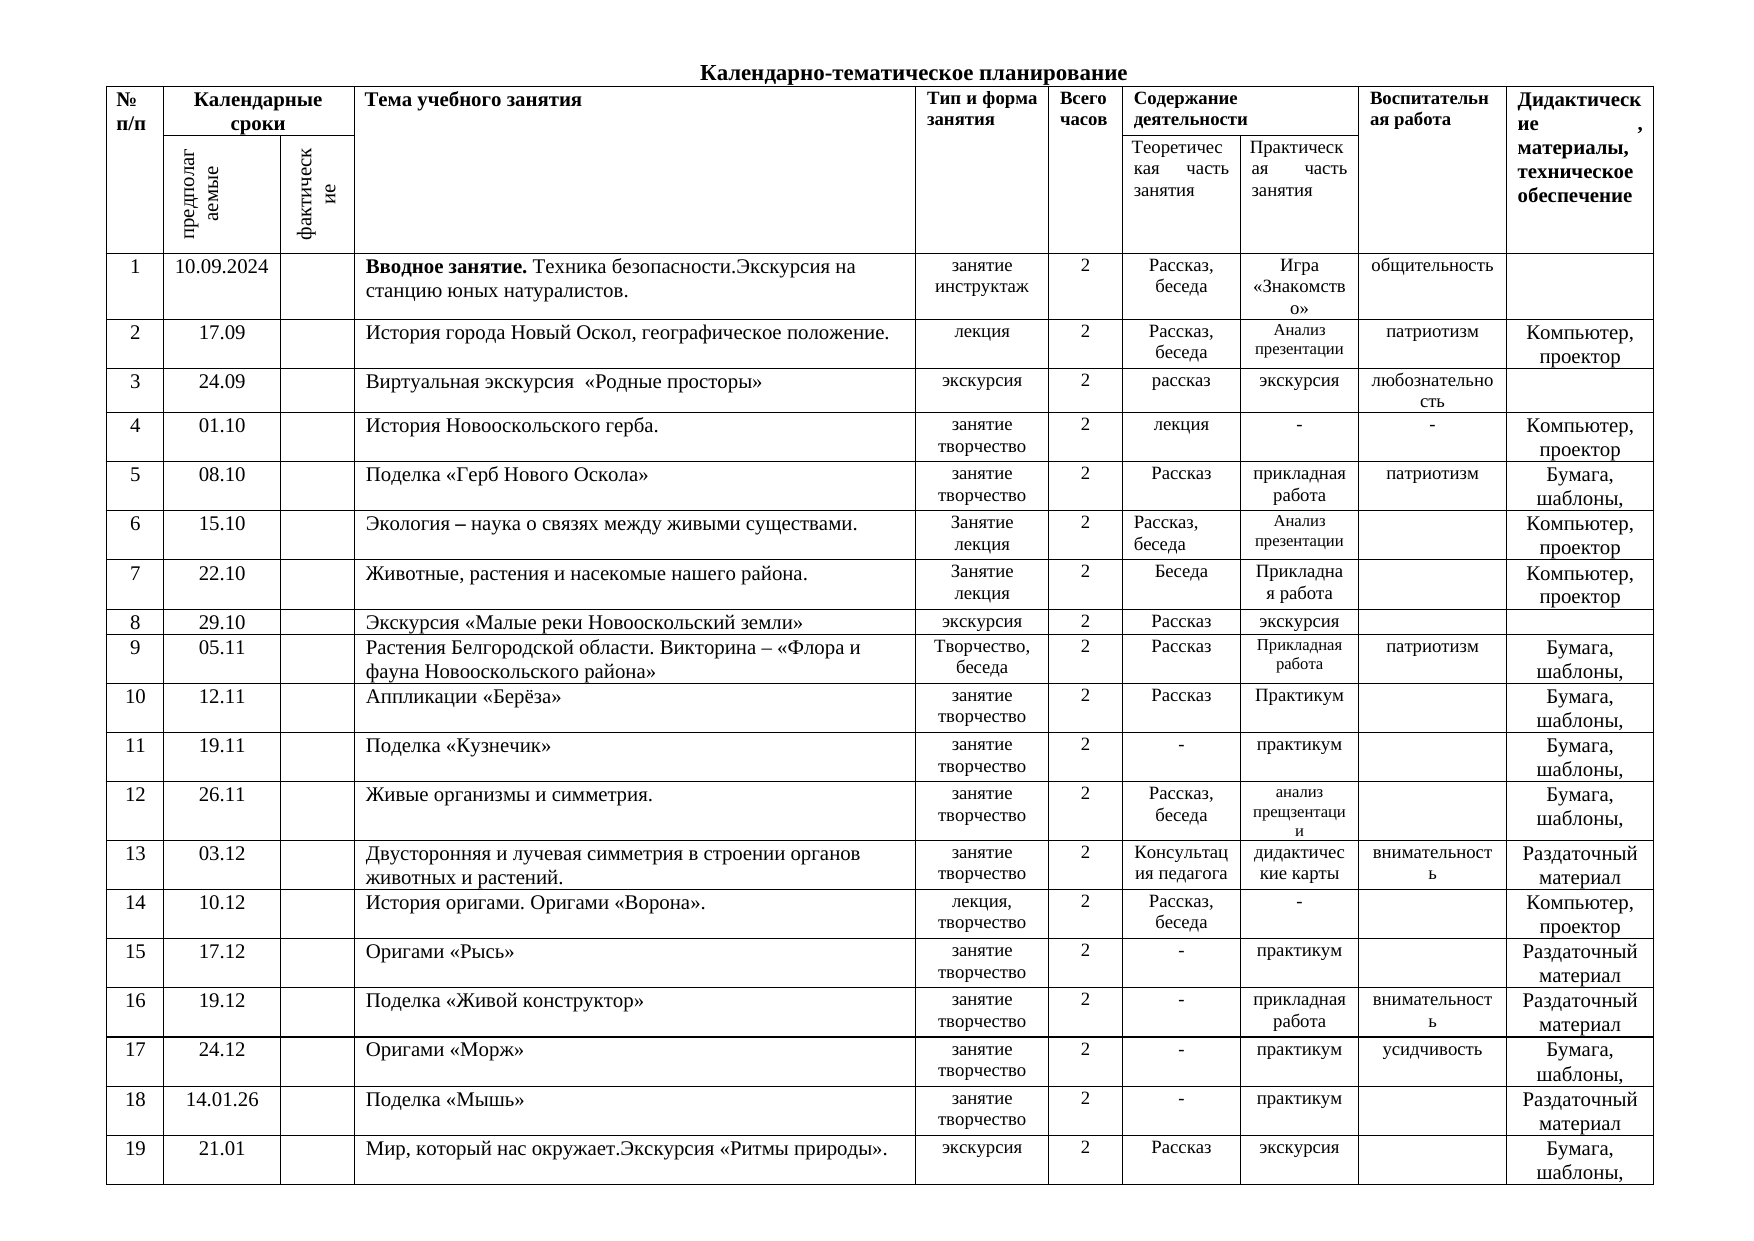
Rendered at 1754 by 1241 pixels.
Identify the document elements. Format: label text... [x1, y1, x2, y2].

table_cell Практикум [1241, 684, 1358, 732]
table_cell [281, 1038, 354, 1086]
table_header № п/п [107, 87, 163, 253]
table_cell занятие творчество [916, 413, 1048, 461]
table_cell 29.10 [164, 610, 280, 634]
table_cell 6 [107, 511, 163, 559]
table_cell 18 [107, 1087, 163, 1135]
table_cell общительность [1359, 254, 1506, 318]
table_cell История Новооскольского герба. [355, 413, 915, 461]
table_cell 01.10 [164, 413, 280, 461]
table_cell [1507, 369, 1653, 412]
table_cell [1359, 1087, 1506, 1135]
table_cell Бумага, шаблоны, [1507, 1136, 1653, 1184]
table_cell 2 [1049, 684, 1122, 732]
table_cell [1359, 560, 1506, 608]
table_cell - [1123, 939, 1240, 987]
table_cell [281, 988, 354, 1036]
table_cell [281, 939, 354, 987]
table_cell Занятие лекция [916, 560, 1048, 608]
table_header Дидактические , материалы, техническое обеспечение [1507, 87, 1653, 253]
table_cell 19 [107, 1136, 163, 1184]
table_cell [1359, 684, 1506, 732]
table_cell Оригами «Рысь» [355, 939, 915, 987]
table_cell Рассказ [1123, 684, 1240, 732]
table_cell 2 [1049, 988, 1122, 1036]
table_cell 2 [1049, 1038, 1122, 1086]
table_cell занятие творчество [916, 988, 1048, 1036]
table_cell 4 [107, 413, 163, 461]
table_cell - [1241, 413, 1358, 461]
table_cell Поделка «Мышь» [355, 1087, 915, 1135]
table_cell - [1359, 413, 1506, 461]
table_cell Консультация педагога [1123, 841, 1240, 889]
table_cell Рассказ, беседа [1123, 254, 1240, 318]
table_header Тема учебного занятия [355, 87, 915, 253]
table_cell 7 [107, 560, 163, 608]
table_cell занятие творчество [916, 684, 1048, 732]
table_cell Экскурсия «Малые реки Новооскольский земли» [355, 610, 915, 634]
table_cell Игра «Знакомство» [1241, 254, 1358, 318]
table_cell усидчивость [1359, 1038, 1506, 1086]
table_cell Анализ презентации [1241, 320, 1358, 368]
table_cell Раздаточный материал [1507, 841, 1653, 889]
table_cell дидактические карты [1241, 841, 1358, 889]
table_cell 17.12 [164, 939, 280, 987]
table_cell Рассказ [1123, 610, 1240, 634]
table_cell занятие творчество [916, 733, 1048, 781]
table_cell [1359, 610, 1506, 634]
table_cell Виртуальная экскурсия «Родные просторы» [355, 369, 915, 412]
table_cell экскурсия [1241, 369, 1358, 412]
table_cell 2 [1049, 610, 1122, 634]
table_cell Беседа [1123, 560, 1240, 608]
table_cell Компьютер, проектор [1507, 560, 1653, 608]
table_cell занятие творчество [916, 462, 1048, 510]
table_cell Раздаточный материал [1507, 988, 1653, 1036]
table_cell [281, 320, 354, 368]
table_cell Бумага, шаблоны, [1507, 733, 1653, 781]
table_cell 12.11 [164, 684, 280, 732]
table_cell 24.12 [164, 1038, 280, 1086]
table_cell - [1123, 988, 1240, 1036]
table_cell Вводное занятие. Техника безопасности.Экскурсия на станцию юных натуралистов. [355, 254, 915, 318]
table_cell лекция [916, 320, 1048, 368]
table_cell История города Новый Оскол, географическое положение. [355, 320, 915, 368]
table_cell экскурсия [916, 369, 1048, 412]
table_cell 2 [1049, 841, 1122, 889]
table_cell История оригами. Оригами «Ворона». [355, 890, 915, 938]
table_cell [1507, 254, 1653, 318]
table_cell внимательность [1359, 988, 1506, 1036]
table_header Тип и форма занятия [916, 87, 1048, 253]
table_cell 2 [1049, 1087, 1122, 1135]
table_cell 08.10 [164, 462, 280, 510]
table_header Воспитательная работа [1359, 87, 1506, 253]
table_cell Практическая часть занятия [1241, 136, 1358, 253]
table_cell патриотизм [1359, 635, 1506, 683]
table_cell Анализ презентации [1241, 511, 1358, 559]
table_cell [281, 511, 354, 559]
table_cell внимательность [1359, 841, 1506, 889]
table_cell предполагаемые [164, 136, 280, 253]
table_cell 2 [1049, 635, 1122, 683]
table_cell занятие творчество [916, 841, 1048, 889]
table_cell Рассказ [1123, 1136, 1240, 1184]
table_cell Растения Белгородской области. Викторина – «Флора и фауна Новооскольского района» [355, 635, 915, 683]
table_cell Оригами «Морж» [355, 1038, 915, 1086]
table_cell 13 [107, 841, 163, 889]
table_cell [281, 733, 354, 781]
table_header Всего часов [1049, 87, 1122, 253]
table_cell [281, 560, 354, 608]
table_cell Бумага, шаблоны, [1507, 462, 1653, 510]
table_cell - [1123, 1038, 1240, 1086]
table_cell 11 [107, 733, 163, 781]
table_cell 5 [107, 462, 163, 510]
table_cell Живые организмы и симметрия. [355, 782, 915, 840]
table_cell занятие творчество [916, 1038, 1048, 1086]
table_cell [281, 841, 354, 889]
table_cell 22.10 [164, 560, 280, 608]
table_cell Животные, растения и насекомые нашего района. [355, 560, 915, 608]
table_cell экскурсия [916, 1136, 1048, 1184]
table_cell [1359, 733, 1506, 781]
table_cell Бумага, шаблоны, [1507, 684, 1653, 732]
table_cell Компьютер, проектор [1507, 511, 1653, 559]
table_cell 21.01 [164, 1136, 280, 1184]
table_cell 2 [1049, 369, 1122, 412]
table_cell занятие инструктаж [916, 254, 1048, 318]
table_cell 05.11 [164, 635, 280, 683]
table_cell Рассказ, беседа [1123, 320, 1240, 368]
table_cell Двусторонняя и лучевая симметрия в строении органов животных и растений. [355, 841, 915, 889]
table_cell Компьютер, проектор [1507, 890, 1653, 938]
table_cell Бумага, шаблоны, [1507, 782, 1653, 840]
table_cell - [1123, 1087, 1240, 1135]
table_cell [1359, 939, 1506, 987]
table_cell 10.12 [164, 890, 280, 938]
table_cell Компьютер, проектор [1507, 413, 1653, 461]
table_cell 19.11 [164, 733, 280, 781]
table_cell Рассказ [1123, 635, 1240, 683]
table_cell экскурсия [916, 610, 1048, 634]
table_cell патриотизм [1359, 320, 1506, 368]
table_cell 2 [1049, 320, 1122, 368]
table_cell патриотизм [1359, 462, 1506, 510]
table_header Содержание деятельности [1123, 87, 1358, 135]
table_cell экскурсия [1241, 610, 1358, 634]
table_cell [281, 890, 354, 938]
table_cell 2 [1049, 733, 1122, 781]
table_cell Теоретическая часть занятия [1123, 136, 1240, 253]
table_cell 16 [107, 988, 163, 1036]
table_cell Поделка «Кузнечик» [355, 733, 915, 781]
table_cell занятие творчество [916, 1087, 1048, 1135]
table_cell 1 [107, 254, 163, 318]
table_cell занятие творчество [916, 782, 1048, 840]
table_cell практикум [1241, 1038, 1358, 1086]
table_cell лекция, творчество [916, 890, 1048, 938]
table_cell лекция [1123, 413, 1240, 461]
table_cell 2 [1049, 939, 1122, 987]
table_cell [281, 610, 354, 634]
table_cell 26.11 [164, 782, 280, 840]
table_cell [281, 254, 354, 318]
table_cell 9 [107, 635, 163, 683]
table_cell Бумага, шаблоны, [1507, 635, 1653, 683]
table_cell практикум [1241, 939, 1358, 987]
table_cell 2 [1049, 782, 1122, 840]
table_cell [1359, 1136, 1506, 1184]
table_cell - [1123, 733, 1240, 781]
table_cell любознательность [1359, 369, 1506, 412]
table_cell Мир, который нас окружает.Экскурсия «Ритмы природы». [355, 1136, 915, 1184]
table_cell 2 [1049, 1136, 1122, 1184]
table_cell [1507, 610, 1653, 634]
table_cell Раздаточный материал [1507, 939, 1653, 987]
table_cell 2 [1049, 560, 1122, 608]
table_cell Рассказ, беседа [1123, 890, 1240, 938]
table_cell рассказ [1123, 369, 1240, 412]
table_cell 3 [107, 369, 163, 412]
table_cell экскурсия [1241, 1136, 1358, 1184]
table_cell Поделка «Герб Нового Оскола» [355, 462, 915, 510]
table_cell 15.10 [164, 511, 280, 559]
table_cell 2 [1049, 254, 1122, 318]
table_cell Занятие лекция [916, 511, 1048, 559]
text Календарно-тематическое планирование [118, 59, 1636, 86]
table_cell Творчество, беседа [916, 635, 1048, 683]
table_cell 03.12 [164, 841, 280, 889]
table_cell прикладная работа [1241, 988, 1358, 1036]
table_cell Аппликации «Берёза» [355, 684, 915, 732]
table_cell 12 [107, 782, 163, 840]
table_cell 2 [1049, 462, 1122, 510]
table_cell 17.09 [164, 320, 280, 368]
table_cell 19.12 [164, 988, 280, 1036]
table_cell [281, 1087, 354, 1135]
table_cell [281, 782, 354, 840]
table_cell 10.09.2024 [164, 254, 280, 318]
table_cell Компьютер, проектор [1507, 320, 1653, 368]
table_cell [281, 369, 354, 412]
table_cell 2 [1049, 511, 1122, 559]
table_cell 15 [107, 939, 163, 987]
table_cell Прикладная работа [1241, 560, 1358, 608]
table_cell прикладная работа [1241, 462, 1358, 510]
table_cell 2 [107, 320, 163, 368]
table_cell занятие творчество [916, 939, 1048, 987]
table_cell анализ прещзентации [1241, 782, 1358, 840]
table_cell 2 [1049, 413, 1122, 461]
table_cell Раздаточный материал [1507, 1087, 1653, 1135]
table_cell [1359, 890, 1506, 938]
table_cell Прикладная работа [1241, 635, 1358, 683]
table_cell Бумага, шаблоны, [1507, 1038, 1653, 1086]
table_cell Рассказ [1123, 462, 1240, 510]
table_cell 2 [1049, 890, 1122, 938]
table_cell фактические [281, 136, 354, 253]
table_cell практикум [1241, 733, 1358, 781]
table_cell 17 [107, 1038, 163, 1086]
table_cell [1359, 511, 1506, 559]
table_cell Рассказ, беседа [1123, 782, 1240, 840]
table_cell [281, 684, 354, 732]
table_cell 24.09 [164, 369, 280, 412]
table_cell 14.01.26 [164, 1087, 280, 1135]
table_cell 10 [107, 684, 163, 732]
table_cell 8 [107, 610, 163, 634]
table_cell [281, 1136, 354, 1184]
table_cell Рассказ, беседа [1123, 511, 1240, 559]
table_cell Поделка «Живой конструктор» [355, 988, 915, 1036]
table_cell Экология – наука о связях между живыми существами. [355, 511, 915, 559]
table_cell - [1241, 890, 1358, 938]
table_cell 14 [107, 890, 163, 938]
table_cell практикум [1241, 1087, 1358, 1135]
table_cell [281, 413, 354, 461]
table_cell [281, 462, 354, 510]
table_cell [1359, 782, 1506, 840]
table_cell [281, 635, 354, 683]
